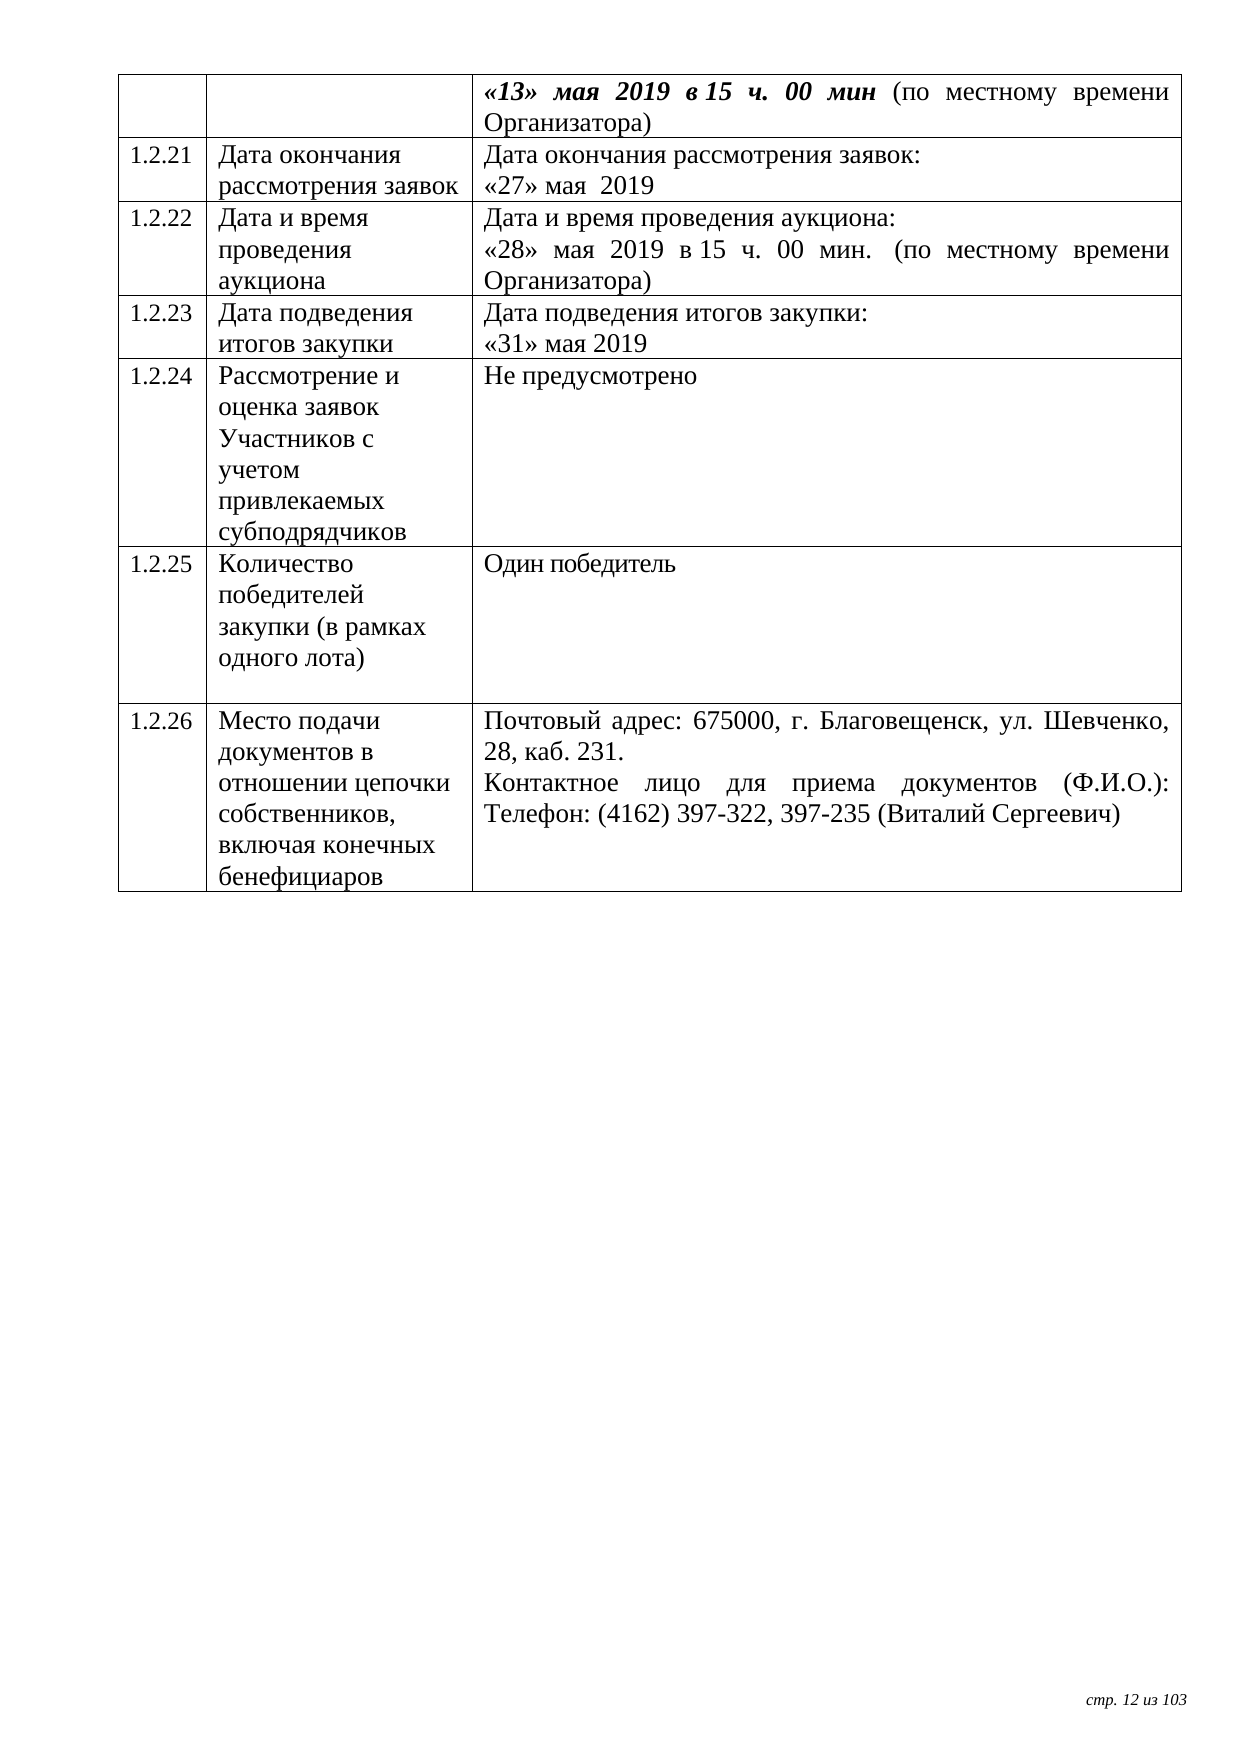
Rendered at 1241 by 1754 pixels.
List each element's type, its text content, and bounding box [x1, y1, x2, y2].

table_cell Один победитель [473, 547, 1181, 703]
table_cell [119, 704, 206, 891]
table_cell [119, 138, 206, 201]
table_cell Дата подведения итогов закупки: «31» мая 2019 [473, 296, 1181, 358]
table_cell [119, 547, 206, 703]
table_cell Количество победителей закупки (в рамках одного лота) [207, 547, 472, 703]
table_cell Дата окончания рассмотрения заявок [207, 138, 472, 201]
table_cell Рассмотрение и оценка заявок Участников с учетом привлекаемых субподрядчиков [207, 359, 472, 546]
table_cell Почтовый адрес: 675000, г. Благовещенск, ул. Шевченко, 28, каб. 231. Контактное лицо для приема документов (Ф.И.О.): Телефон: (4162) 397-322, 397-235 (Виталий Сергеевич) [473, 704, 1181, 891]
table_cell [119, 296, 206, 358]
table_cell Дата окончания рассмотрения заявок: «27» мая 2019 [473, 138, 1181, 201]
table_cell Дата и время проведения аукциона: «28» мая 2019 в 15 ч. 00 мин. (по местному времени Организатора) [473, 202, 1181, 295]
table_cell Место подачи документов в отношении цепочки собственников, включая конечных бенефициаров [207, 704, 472, 891]
table_cell Дата и время проведения аукциона [207, 202, 472, 295]
table_cell [119, 75, 206, 137]
table_cell Не предусмотрено [473, 359, 1181, 546]
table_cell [207, 75, 472, 137]
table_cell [473, 75, 1181, 137]
table_cell [119, 359, 206, 546]
table_cell Дата подведения итогов закупки [207, 296, 472, 358]
table_cell [119, 202, 206, 295]
